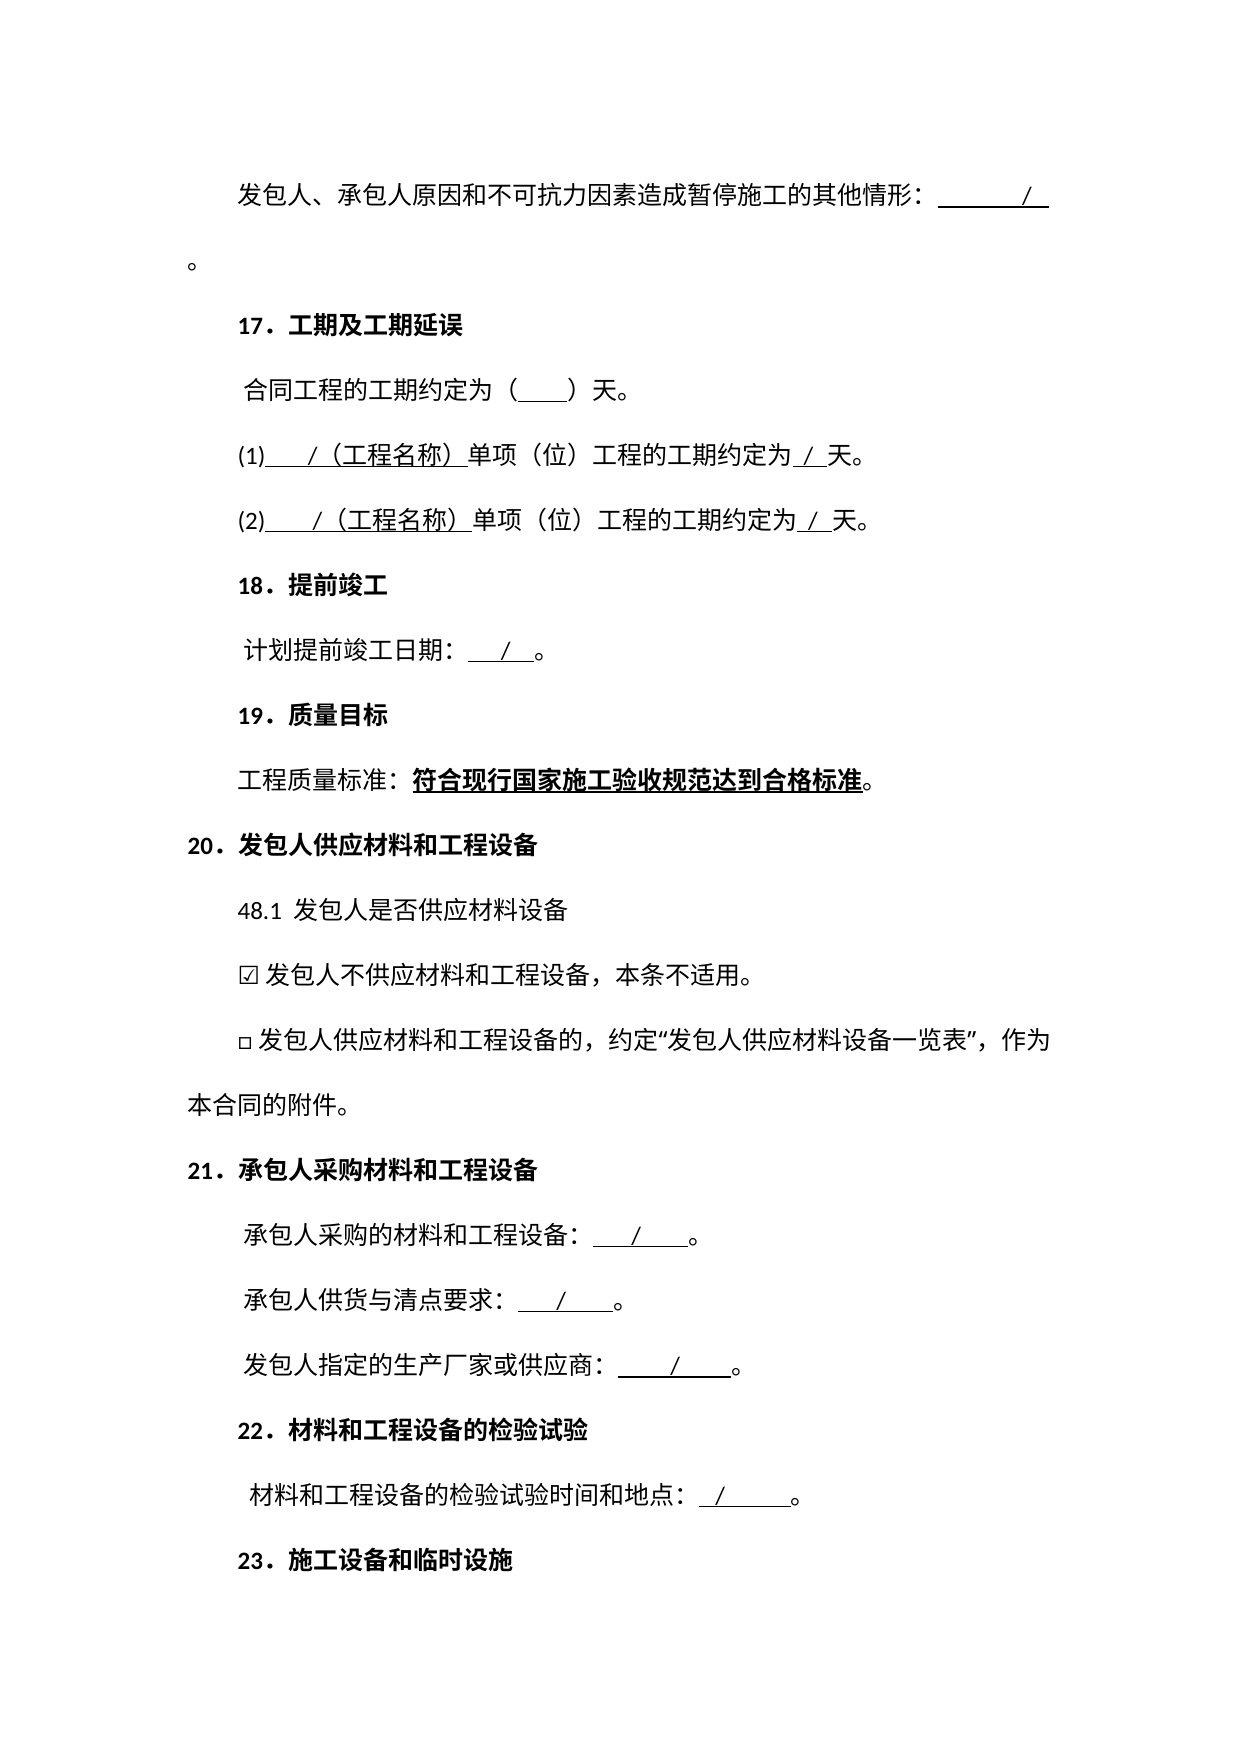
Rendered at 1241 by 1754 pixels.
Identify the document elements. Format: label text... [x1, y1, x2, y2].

text 发包人指定的生产厂家或供应商： / 。 [187, 1332, 1053, 1397]
text 承包人供货与清点要求： / 。 [187, 1267, 1053, 1332]
text (1) /（工程名称）单项（位）工程的工期约定为 / 天。 [187, 422, 1053, 487]
text 合同工程的工期约定为（ ）天。 [187, 357, 1053, 422]
text 21．承包人采购材料和工程设备 [187, 1137, 1053, 1202]
text 承包人采购的材料和工程设备： / 。 [187, 1202, 1053, 1267]
text 18．提前竣工 [187, 552, 1053, 617]
text 17．工期及工期延误 [187, 292, 1053, 357]
text 材料和工程设备的检验试验时间和地点： / 。 [187, 1462, 1053, 1527]
text 计划提前竣工日期： / 。 [187, 617, 1053, 682]
text 工程质量标准：符合现行国家施工验收规范达到合格标准。 [187, 747, 1053, 812]
text ☑ 发包人不供应材料和工程设备，本条不适用。 [187, 942, 1053, 1007]
text (2) /（工程名称）单项（位）工程的工期约定为 / 天。 [187, 487, 1053, 552]
text 23．施工设备和临时设施 [187, 1527, 1053, 1592]
text 发包人、承包人原因和不可抗力因素造成暂停施工的其他情形： / 。 [187, 162, 1053, 292]
text 19．质量目标 [187, 682, 1053, 747]
text 48.1 发包人是否供应材料设备 [187, 877, 1053, 942]
text 22．材料和工程设备的检验试验 [187, 1397, 1053, 1462]
text 20．发包人供应材料和工程设备 [187, 812, 1053, 877]
text □ 发包人供应材料和工程设备的，约定“发包人供应材料设备一览表”，作为本合同的附件。 [187, 1007, 1053, 1137]
